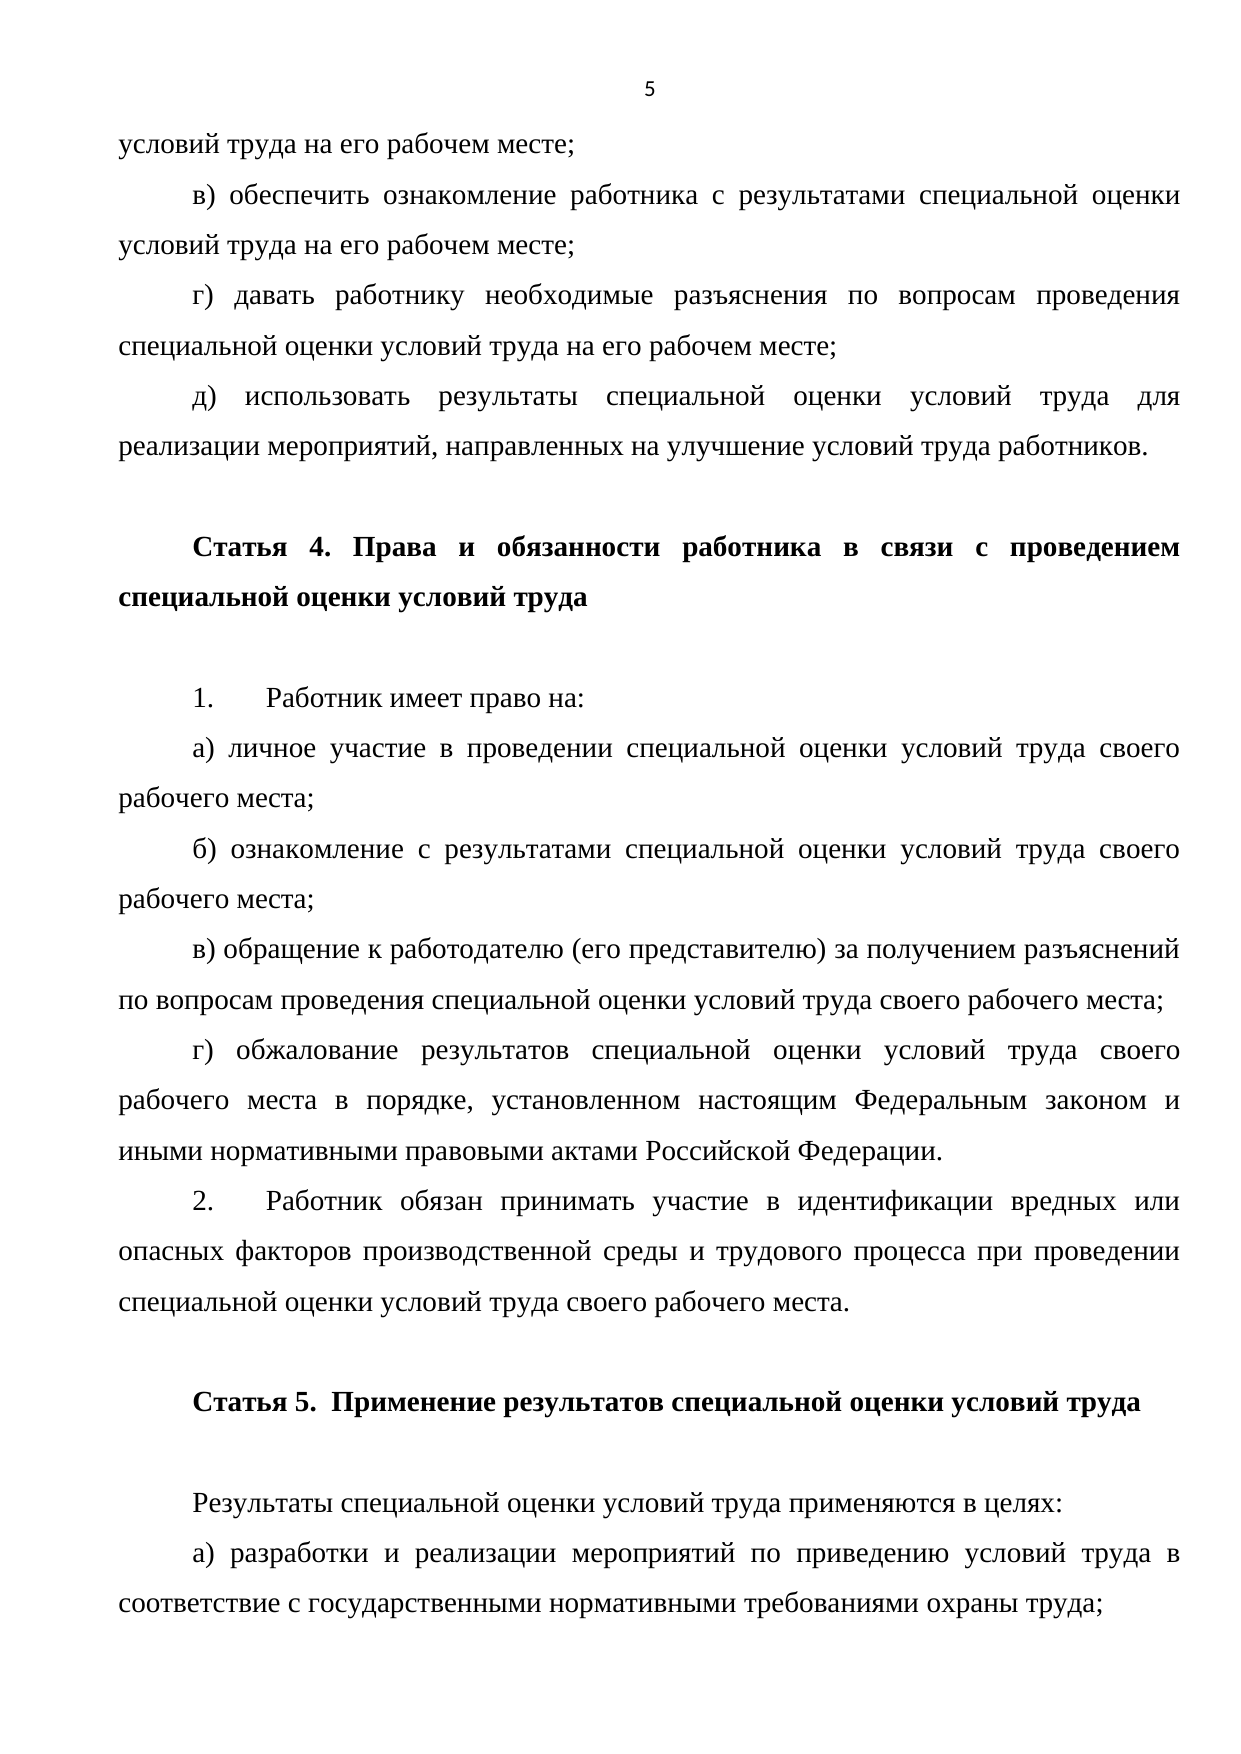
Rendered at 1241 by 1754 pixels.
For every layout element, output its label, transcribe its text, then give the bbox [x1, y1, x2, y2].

text в) обеспечить ознакомление работника с результатами специальной оценки условий труда на его рабочем месте; [118, 177, 1181, 261]
text Статья 5. Применение результатов специальной оценки условий труда [118, 1384, 1181, 1418]
text г) давать работнику необходимые разъяснения по вопросам проведения специальной оценки условий труда на его рабочем месте; [118, 277, 1181, 361]
text д) использовать результаты специальной оценки условий труда для реализации мероприятий, направленных на улучшение условий труда работников. [118, 378, 1181, 462]
text а) разработки и реализации мероприятий по приведению условий труда в соответствие с государственными нормативными требованиями охраны труда; [118, 1535, 1181, 1619]
list Работник имеет право на: [118, 680, 1181, 713]
text б) ознакомление с результатами специальной оценки условий труда своего рабочего места; [118, 831, 1181, 915]
text г) обжалование результатов специальной оценки условий труда своего рабочего места в порядке, установленном настоящим Федеральным законом и иными нормативными правовыми актами Российской Федерации. [118, 1032, 1181, 1166]
text Статья 4. Права и обязанности работника в связи с проведением специальной оценки условий труда [118, 529, 1181, 613]
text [118, 127, 1181, 160]
text Результаты специальной оценки условий труда применяются в целях: [118, 1485, 1181, 1518]
list Работник обязан принимать участие в идентификации вредных или опасных факторов производственной среды и трудового процесса при проведении специальной оценки условий труда своего рабочего места. [118, 1183, 1181, 1317]
text в) обращение к работодателю (его представителю) за получением разъяснений по вопросам проведения специальной оценки условий труда своего рабочего места; [118, 932, 1181, 1015]
text а) личное участие в проведении специальной оценки условий труда своего рабочего места; [118, 730, 1181, 814]
